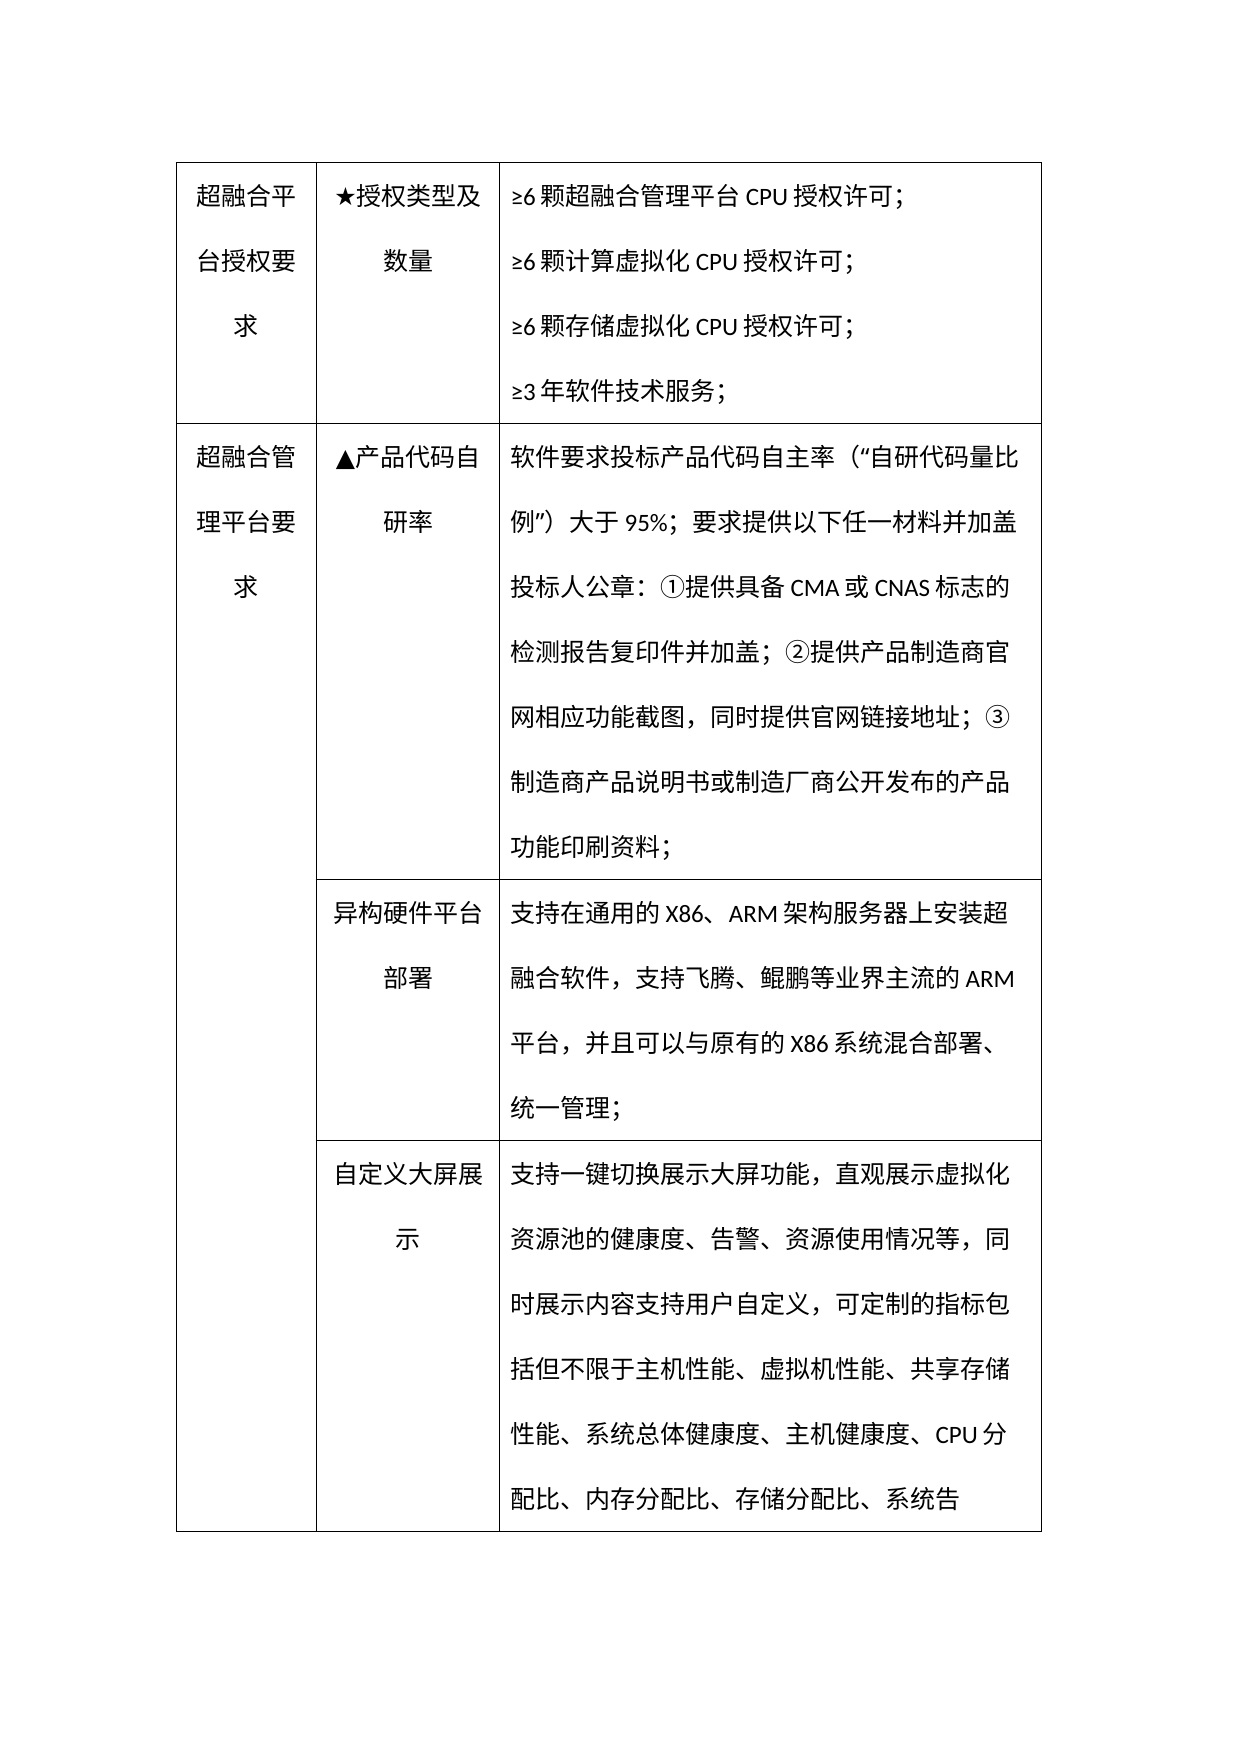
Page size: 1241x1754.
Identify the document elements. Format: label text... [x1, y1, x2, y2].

table_cell 超融合管理平台要求 [177, 424, 316, 1531]
table_cell 软件要求投标产品代码自主率（“自研代码量比例”）大于95%；要求提供以下任一材料并加盖投标人公章：①提供具备CMA或CNAS标志的检测报告复印件并加盖；②提供产品制造商官网相应功能截图，同时提供官网链接地址；③制造商产品说明书或制造厂商公开发布的产品功能印刷资料； [500, 424, 1041, 879]
table_cell 自定义大屏展示 [317, 1141, 499, 1531]
table_cell ★授权类型及数量 [317, 163, 499, 423]
table_cell 异构硬件平台部署 [317, 880, 499, 1140]
table_cell ▲产品代码自研率 [317, 424, 499, 879]
table_cell 支持在通用的X86、ARM架构服务器上安装超融合软件，支持飞腾、鲲鹏等业界主流的ARM平台，并且可以与原有的X86系统混合部署、统一管理； [500, 880, 1041, 1140]
table_cell 超融合平台授权要求 [177, 163, 316, 423]
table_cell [500, 1141, 1041, 1531]
table_cell ≥6颗超融合管理平台CPU授权许可； ≥6颗计算虚拟化CPU授权许可； ≥6颗存储虚拟化CPU授权许可； ≥3年软件技术服务； [500, 163, 1041, 423]
